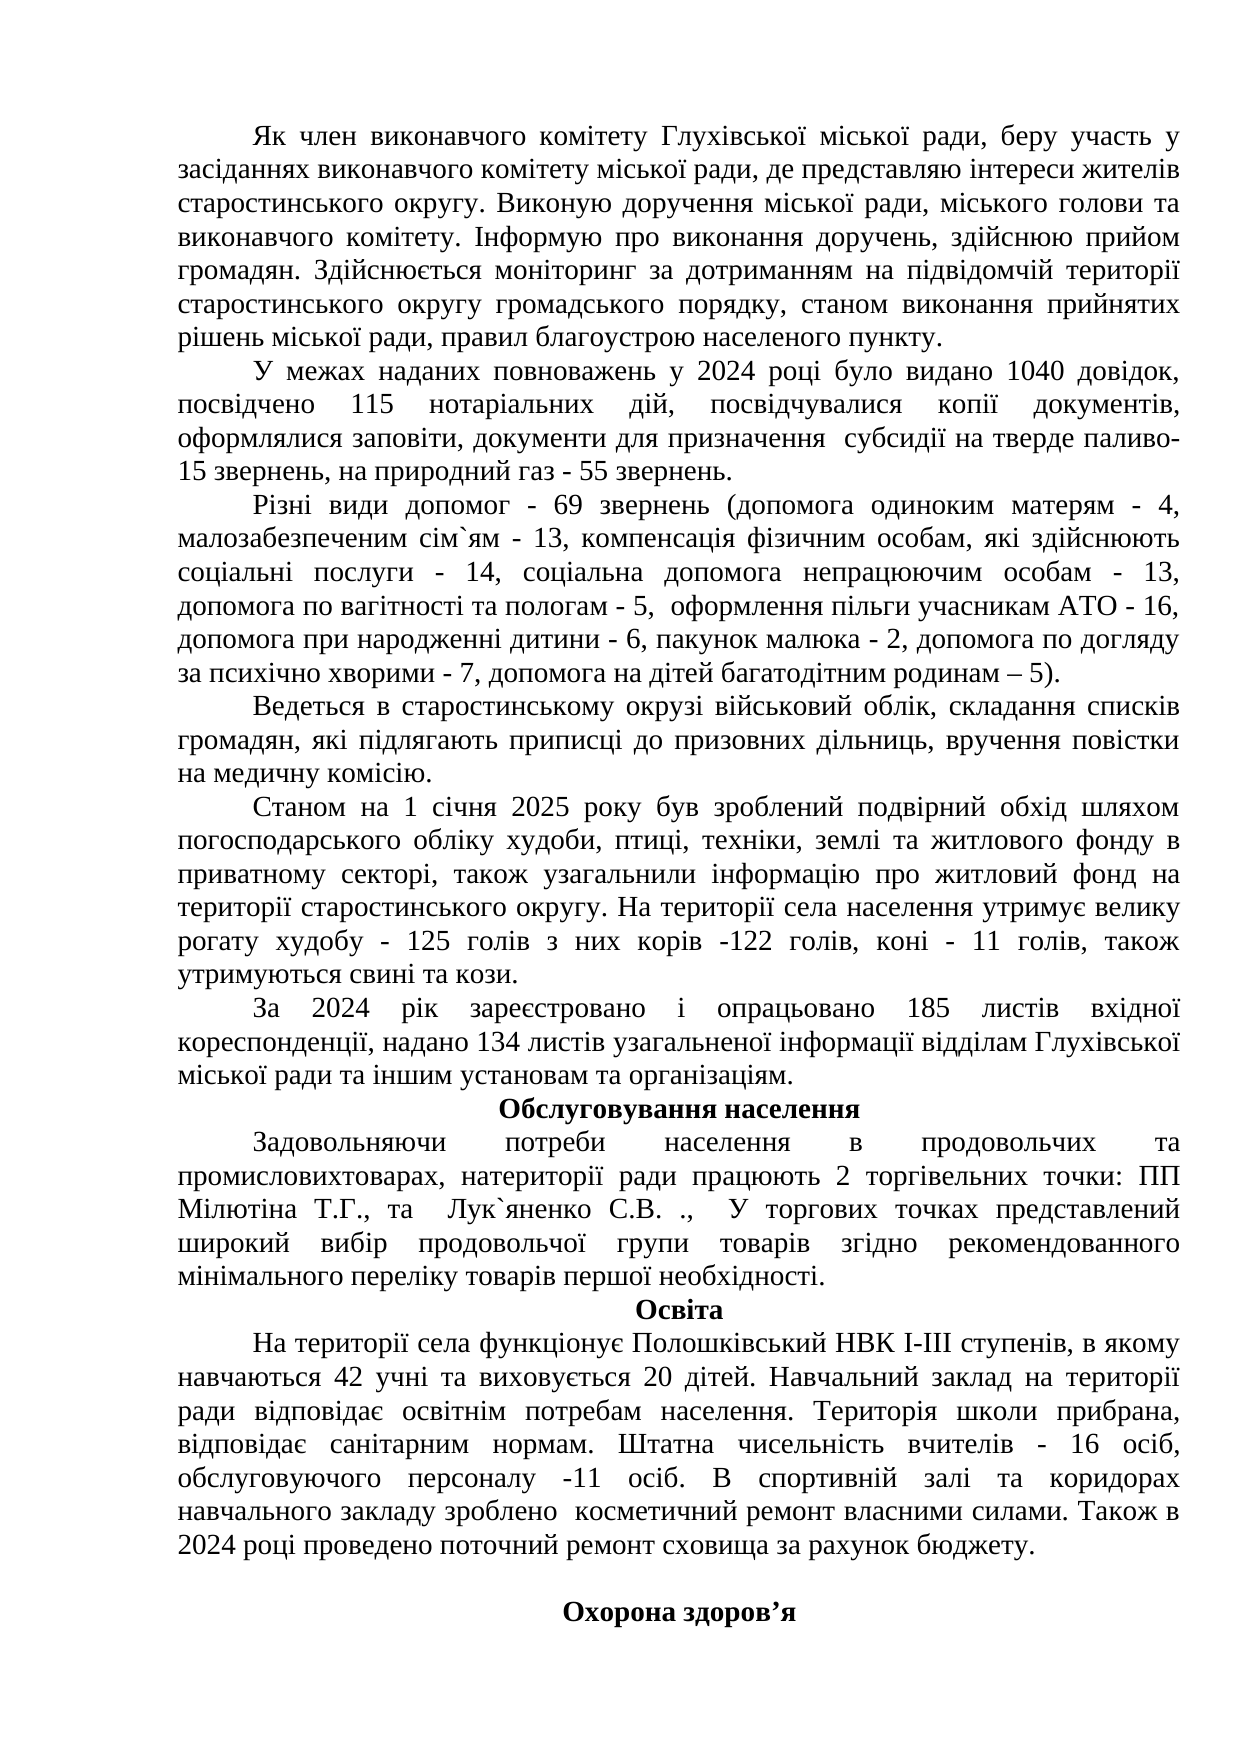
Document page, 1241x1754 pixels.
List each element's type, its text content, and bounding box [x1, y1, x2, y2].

text Як член виконавчого комітету Глухівської міської ради, беру участь у засіданнях виконавчого комітету міської ради, де представляю інтереси жителів старостинського округу. Виконую доручення міської ради, міського голови та виконавчого комітету. Інформую про виконання доручень, здійснюю прийом громадян. Здійснюється моніторинг за дотриманням на підвідомчій території старостинського округу громадського порядку, станом виконання прийнятих рішень міської ради, правил благоустрою населеного пункту. [177, 118, 1181, 353]
text Ведеться в старостинському окрузі військовий облік, складання списків громадян, які підлягають приписці до призовних дільниць, вручення повістки на медичну комісію. [177, 688, 1181, 789]
text Станом на 1 січня 2025 року був зроблений подвірний обхід шляхом погосподарського обліку худоби, птиці, техніки, землі та житлового фонду в приватному секторі, також узагальнили інформацію про житловий фонд на території старостинського округу. На території села населення утримує велику рогату худобу - 125 голів з них корів -122 голів, коні - 11 голів, також утримуються свині та кози. [177, 789, 1181, 990]
text За 2024 рік зареєстровано і опрацьовано 185 листів вхідної кореспонденції, надано 134 листів узагальненої інформації відділам Глухівської міської ради та іншим установам та організаціям. [177, 990, 1181, 1091]
text Різні види допомог - 69 звернень (допомога одиноким матерям - 4, малозабезпеченим сім`ям - 13, компенсація фізичним особам, які здійснюють соціальні послуги - 14, соціальна допомога непрацюючим особам - 13, допомога по вагітності та пологам - 5, оформлення пільги учасникам АТО - 16, допомога при народженні дитини - 6, пакунок малюка - 2, допомога по догляду за психічно хворими - 7, допомога на дітей багатодітним родинам – 5). [177, 487, 1181, 688]
text Задовольняючи потреби населення в продовольчих та промисловихтоварах, натериторії ради працюють 2 торгівельних точки: ПП Мілютіна Т.Г., та Лук`яненко С.В. ., У торгових точках представлений широкий вибір продовольчої групи товарів згідно рекомендованного мінімального переліку товарів першої необхідності. [177, 1124, 1181, 1292]
text Обслуговування населення [177, 1091, 1181, 1124]
text Освіта [177, 1292, 1181, 1326]
text У межах наданих повноважень у 2024 році було видано 1040 довідок, посвідчено 115 нотаріальних дій, посвідчувалися копії документів, оформлялися заповіти, документи для призначення субсидії на тверде паливо-15 звернень, на природний газ - 55 звернень. [177, 353, 1181, 487]
text Охорона здоров’я [177, 1594, 1181, 1627]
text На території села функціонує Полошківський НВК I-III ступенів, в якому навчаються 42 учні та виховується 20 дітей. Навчальний заклад на території ради відповідає освітнім потребам населення. Територія школи прибрана, відповідає санітарним нормам. Штатна чисельність вчителів - 16 осіб, обслуговуючого персоналу -11 осіб. В спортивній залі та коридорах навчального закладу зроблено косметичний ремонт власними силами. Також в 2024 році проведено поточний ремонт сховища за рахунок бюджету. [177, 1326, 1181, 1560]
